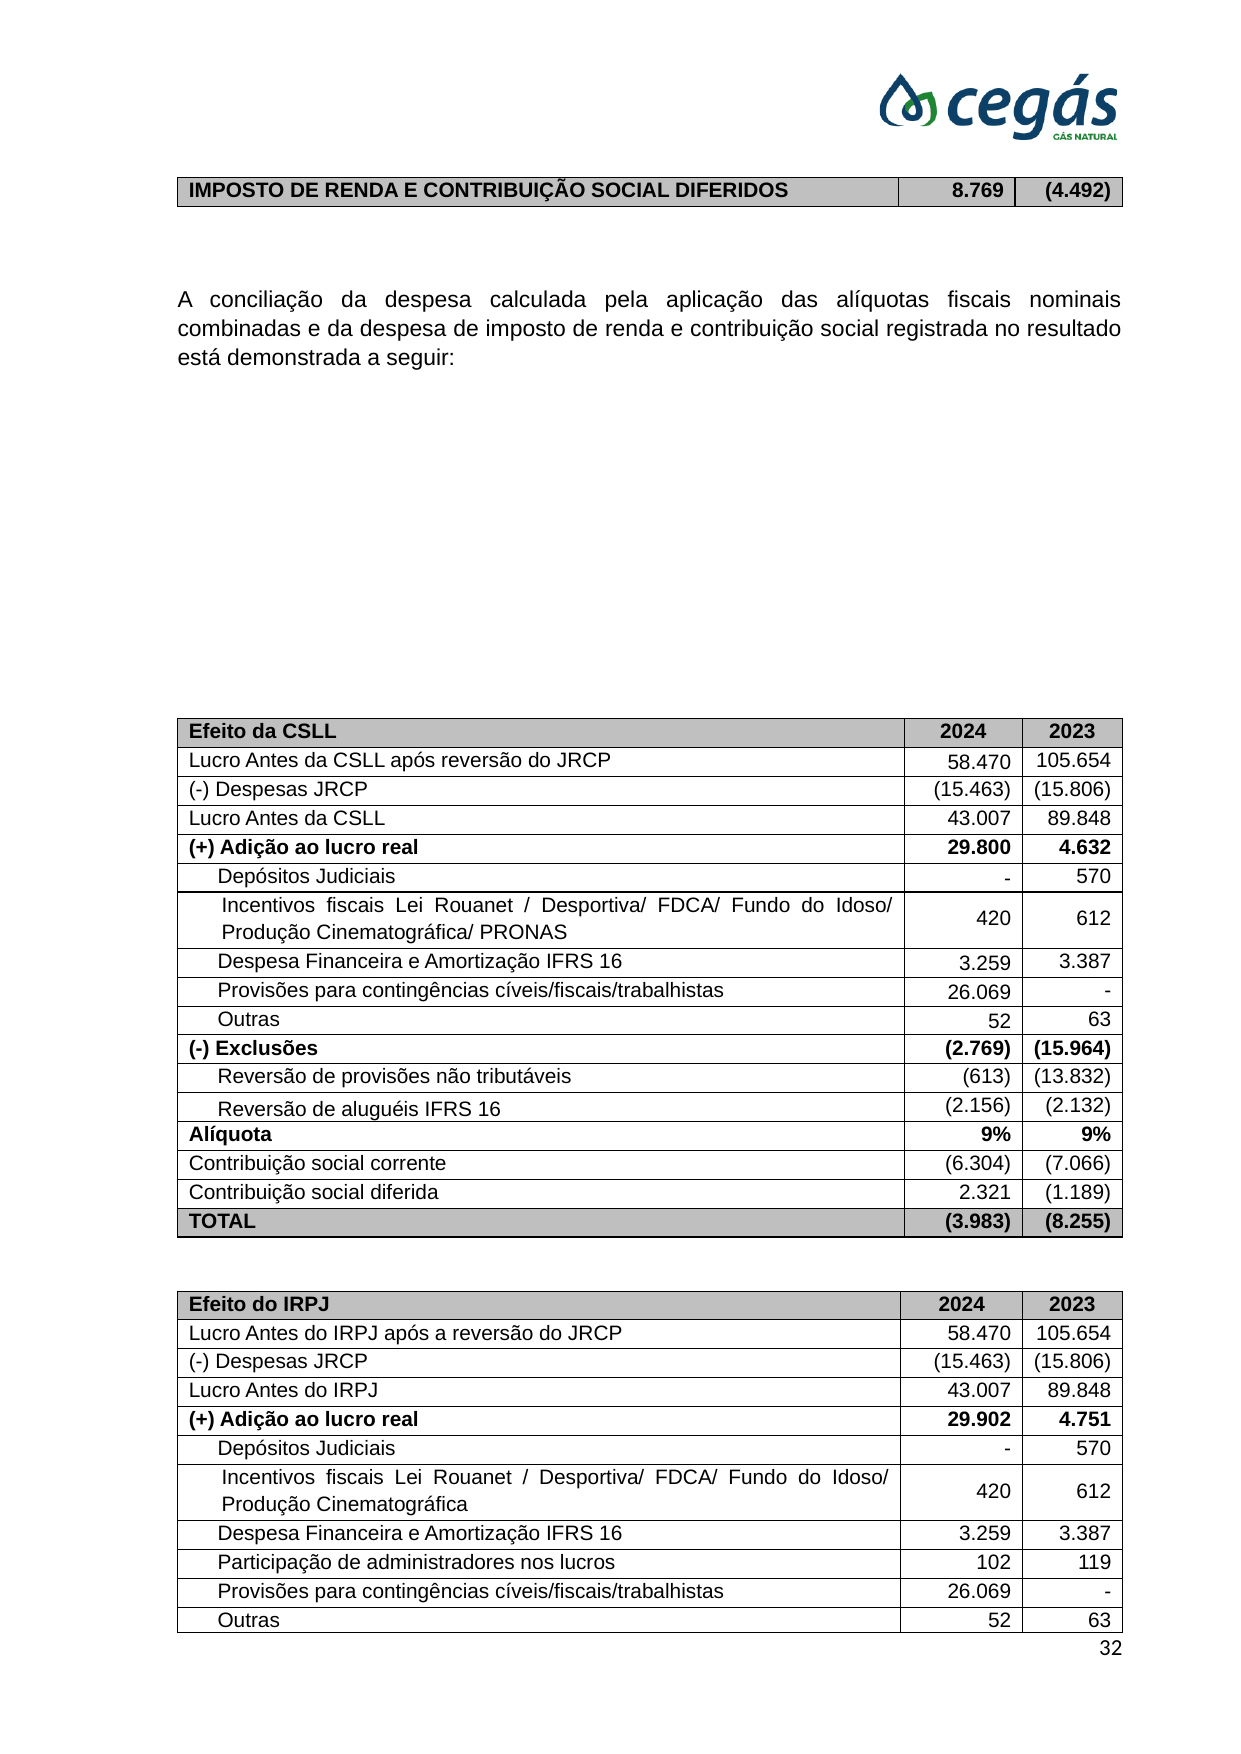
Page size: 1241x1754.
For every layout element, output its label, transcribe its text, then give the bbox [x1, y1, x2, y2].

table_cell 3.259 [901, 1521, 1022, 1549]
table_cell IMPOSTO DE RENDA E CONTRIBUIÇÃO SOCIAL DIFERIDOS [178, 178, 898, 206]
table_cell 43.007 [905, 806, 1022, 834]
table_cell 105.654 [1023, 748, 1122, 776]
table_cell Contribuição social corrente [178, 1151, 904, 1179]
table_cell 29.902 [901, 1407, 1022, 1435]
table_cell 52 [905, 1007, 1022, 1034]
table_cell (-) Despesas JRCP [178, 777, 904, 805]
table_cell (-) Exclusões [178, 1035, 904, 1063]
table_cell (4.492) [1016, 178, 1122, 206]
table_cell 612 [1023, 893, 1122, 948]
table_header Efeito do IRPJ [178, 1292, 900, 1319]
table_cell 26.069 [901, 1579, 1022, 1607]
table_cell (2.769) [905, 1035, 1022, 1063]
table_cell Depósitos Judiciais [178, 1436, 900, 1464]
table_cell (13.832) [1023, 1064, 1122, 1092]
table_cell Contribuição social diferida [178, 1180, 904, 1208]
table_cell (613) [905, 1064, 1022, 1092]
table_cell 9% [905, 1122, 1022, 1150]
table_cell Lucro Antes do IRPJ após a reversão do JRCP [178, 1320, 900, 1348]
table_cell - [901, 1436, 1022, 1464]
table_cell 58.470 [905, 748, 1022, 776]
table_cell 89.848 [1023, 1378, 1122, 1406]
table_cell (6.304) [905, 1151, 1022, 1179]
table_cell 3.387 [1023, 949, 1122, 977]
table_cell 102 [901, 1550, 1022, 1578]
table_cell 570 [1023, 1436, 1122, 1464]
table_cell 89.848 [1023, 806, 1122, 834]
table_cell Depósitos Judiciais [178, 864, 904, 891]
table_cell 119 [1023, 1550, 1122, 1578]
table_cell Alíquota [178, 1122, 904, 1150]
table_cell 570 [1023, 864, 1122, 891]
table_cell - [905, 864, 1022, 891]
table_cell (1.189) [1023, 1180, 1122, 1208]
table_cell 4.751 [1023, 1407, 1122, 1435]
text A conciliação da despesa calculada pela aplicação das alíquotas fiscais nominais combinadas e da despesa de imposto de renda e contribuição social registrada no resultado está demonstrada a seguir: [177, 286, 1122, 370]
table_cell (2.156) [905, 1093, 1022, 1121]
table_cell Lucro Antes do IRPJ [178, 1378, 900, 1406]
table_cell 43.007 [901, 1378, 1022, 1406]
table_cell Outras [178, 1007, 904, 1034]
table_cell 3.387 [1023, 1521, 1122, 1549]
table_cell 2.321 [905, 1180, 1022, 1208]
table_cell 9% [1023, 1122, 1122, 1150]
table_header 2023 [1023, 1292, 1122, 1319]
table_header 2024 [905, 719, 1022, 747]
table_cell (15.964) [1023, 1035, 1122, 1063]
picture [879, 73, 1118, 140]
table_cell 3.259 [905, 949, 1022, 977]
table_cell (-) Despesas JRCP [178, 1349, 900, 1377]
table_cell Incentivos fiscais Lei Rouanet / Desportiva/ FDCA/ Fundo do Idoso/ Produção Cinematográfica [178, 1465, 900, 1520]
table_cell 52 [901, 1608, 1022, 1632]
table_cell (8.255) [1023, 1209, 1122, 1236]
table_cell 26.069 [905, 978, 1022, 1006]
table_cell Outras [178, 1608, 900, 1632]
table_cell (15.806) [1023, 777, 1122, 805]
table_header 2024 [901, 1292, 1022, 1319]
table_cell (+) Adição ao lucro real [178, 1407, 900, 1435]
table_cell (15.463) [905, 777, 1022, 805]
table_cell Despesa Financeira e Amortização IFRS 16 [178, 949, 904, 977]
table_cell (15.463) [901, 1349, 1022, 1377]
table_header Efeito da CSLL [178, 719, 904, 747]
table_cell 105.654 [1023, 1320, 1122, 1348]
table_cell - [1023, 1579, 1122, 1607]
table_cell 63 [1023, 1608, 1122, 1632]
table_cell (+) Adição ao lucro real [178, 835, 904, 863]
table_cell - [1023, 978, 1122, 1006]
table_cell Lucro Antes da CSLL após reversão do JRCP [178, 748, 904, 776]
table_cell Despesa Financeira e Amortização IFRS 16 [178, 1521, 900, 1549]
table_cell 63 [1023, 1007, 1122, 1034]
table_cell 420 [901, 1465, 1022, 1520]
table_cell TOTAL [178, 1209, 904, 1236]
table_cell (2.132) [1023, 1093, 1122, 1121]
table_cell Provisões para contingências cíveis/fiscais/trabalhistas [178, 1579, 900, 1607]
table_cell Reversão de aluguéis IFRS 16 [178, 1093, 904, 1121]
table_cell 612 [1023, 1465, 1122, 1520]
table_cell 29.800 [905, 835, 1022, 863]
table_cell Incentivos fiscais Lei Rouanet / Desportiva/ FDCA/ Fundo do Idoso/ Produção Cinematográfica/ PRONAS [178, 893, 904, 948]
table_cell 8.769 [899, 178, 1014, 206]
table_cell Reversão de provisões não tributáveis [178, 1064, 904, 1092]
table_cell 420 [905, 893, 1022, 948]
table_cell 58.470 [901, 1320, 1022, 1348]
table_cell (15.806) [1023, 1349, 1122, 1377]
table_cell (3.983) [905, 1209, 1022, 1236]
table_cell (7.066) [1023, 1151, 1122, 1179]
table_cell Provisões para contingências cíveis/fiscais/trabalhistas [178, 978, 904, 1006]
table_cell Participação de administradores nos lucros [178, 1550, 900, 1578]
table_cell 4.632 [1023, 835, 1122, 863]
table_cell Lucro Antes da CSLL [178, 806, 904, 834]
table_header 2023 [1023, 719, 1122, 747]
